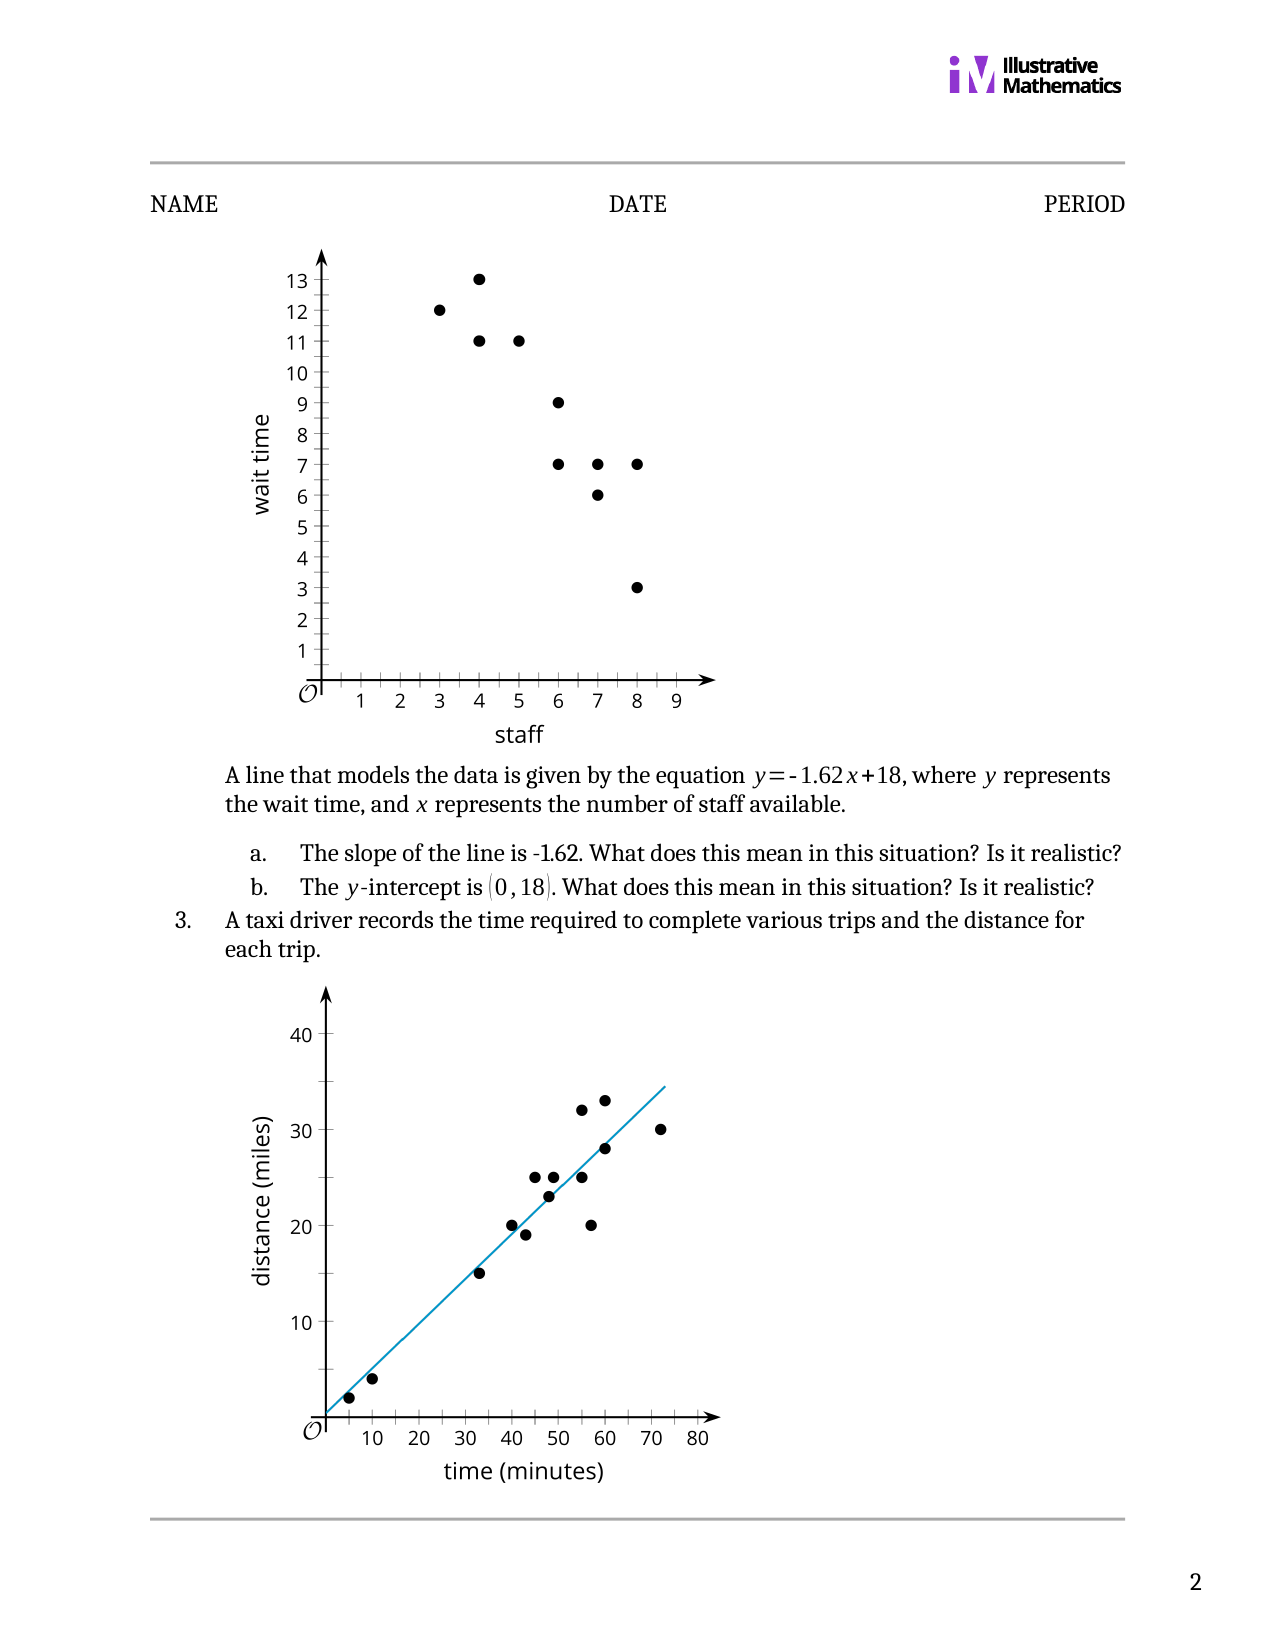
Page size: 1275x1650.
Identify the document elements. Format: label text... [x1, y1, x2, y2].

picture [243, 247, 717, 751]
list The slope of the line is -1.62. What does this mean in this situation? Is it realistic? [250, 839, 1125, 868]
picture [243, 984, 722, 1491]
picture [949, 55, 1121, 93]
list The -intercept is . What does this mean in this situation? Is it realistic? [250, 872, 1125, 902]
list A line that models the data is given by the equation , where represents the wait time, and represents the number of staff available. [175, 761, 1125, 818]
list A taxi driver records the time required to complete various trips and the distance for each trip. [175, 906, 1125, 964]
